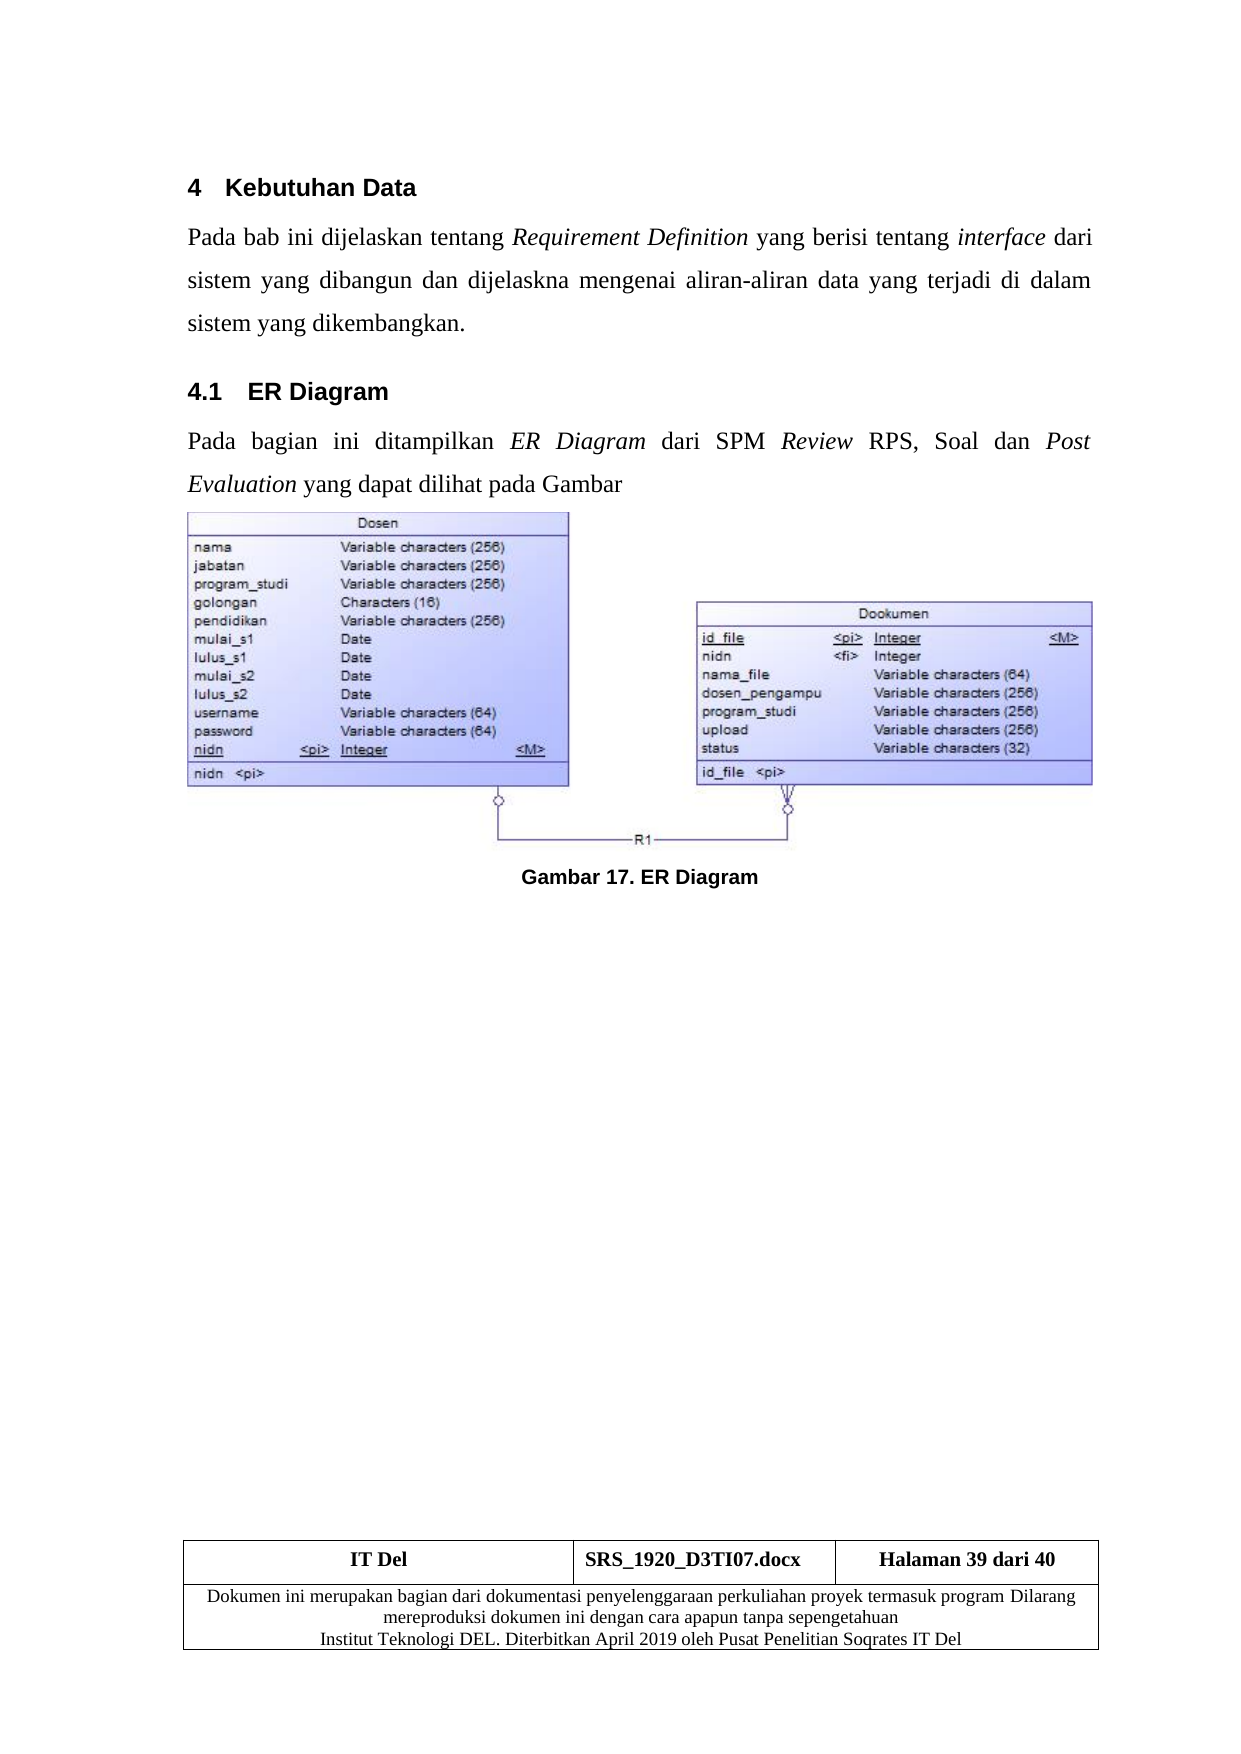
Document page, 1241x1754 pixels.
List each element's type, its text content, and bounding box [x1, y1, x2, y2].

text Gambar 17. ER Diagram [187, 865, 1092, 889]
picture [187, 512, 1093, 852]
subtitle Kebutuhan Data [187, 173, 1092, 201]
text Pada bab ini dijelaskan tentang Requirement Definition yang berisi tentang interface dari sistem yang dibangun dan dijelaskna mengenai aliran-aliran data yang terjadi di dalam sistem yang dikembangkan. [187, 222, 1092, 337]
text Pada bagian ini ditampilkan ER Diagram dari SPM Review RPS, Soal dan Post Evaluation yang dapat dilihat pada Gambar [187, 426, 1092, 498]
subtitle ER Diagram [187, 376, 1092, 405]
